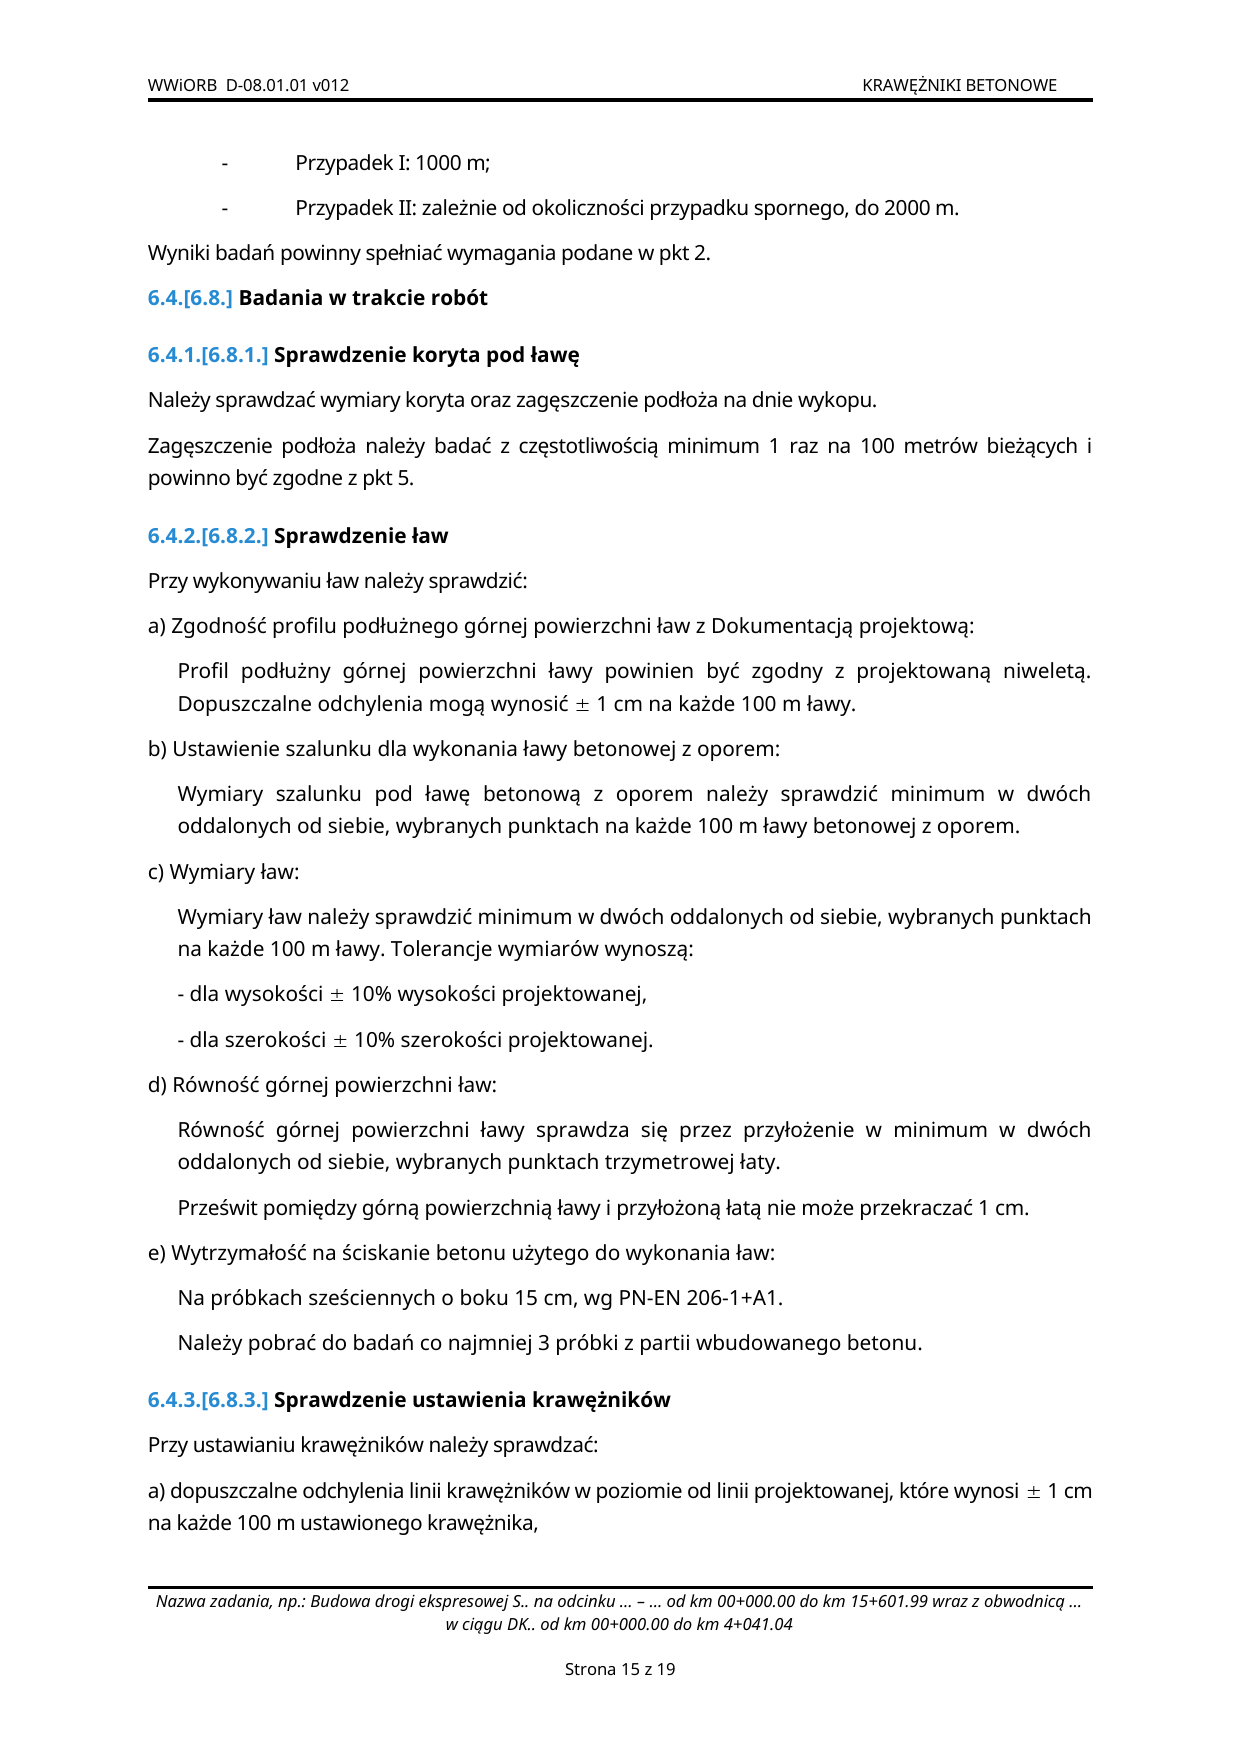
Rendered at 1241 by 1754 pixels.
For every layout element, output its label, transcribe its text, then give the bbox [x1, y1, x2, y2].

subtitle Badania w trakcie robót [148, 283, 1093, 311]
subtitle Sprawdzenie koryta pod ławę [148, 341, 1093, 369]
subtitle Sprawdzenie ław [148, 521, 1093, 549]
text Na próbkach sześciennych o boku 15 cm, wg PN-EN 206-1+A1. [177, 1283, 1093, 1311]
text Przy wykonywaniu ław należy sprawdzić: [148, 566, 1093, 594]
text Zagęszczenie podłoża należy badać z częstotliwością minimum 1 raz na 100 metrów bieżących i powinno być zgodne z pkt 5. [148, 431, 1093, 492]
text a) Zgodność profilu podłużnego górnej powierzchni ław z Dokumentacją projektową: [148, 611, 1093, 639]
text Wymiary szalunku pod ławę betonową z oporem należy sprawdzić minimum w dwóch oddalonych od siebie, wybranych punktach na każde 100 m ławy betonowej z oporem. [177, 779, 1093, 840]
text c) Wymiary ław: [148, 857, 1093, 885]
text Równość górnej powierzchni ławy sprawdza się przez przyłożenie w minimum w dwóch oddalonych od siebie, wybranych punktach trzymetrowej łaty. [177, 1115, 1093, 1176]
text Profil podłużny górnej powierzchni ławy powinien być zgodny z projektowaną niweletą. Dopuszczalne odchylenia mogą wynosić 1 cm na każde 100 m ławy. [177, 656, 1093, 717]
text Wymiary ław należy sprawdzić minimum w dwóch oddalonych od siebie, wybranych punktach na każde 100 m ławy. Tolerancje wymiarów wynoszą: [177, 902, 1093, 963]
subtitle Sprawdzenie ustawienia krawężników [148, 1386, 1093, 1414]
text Należy pobrać do badań co najmniej 3 próbki z partii wbudowanego betonu. [177, 1328, 1093, 1356]
text Przy ustawianiu krawężników należy sprawdzać: [148, 1431, 1093, 1459]
text Należy sprawdzać wymiary koryta oraz zagęszczenie podłoża na dnie wykopu. [148, 386, 1093, 414]
text Prześwit pomiędzy górną powierzchnią ławy i przyłożoną łatą nie może przekraczać 1 cm. [177, 1193, 1093, 1221]
text - dla wysokości 10% wysokości projektowanej, [177, 979, 1093, 1008]
text a) dopuszczalne odchylenia linii krawężników w poziomie od linii projektowanej, które wynosi 1 cm na każde 100 m ustawionego krawężnika, [148, 1476, 1093, 1537]
text Wyniki badań powinny spełniać wymagania podane w pkt 2. [148, 238, 1093, 266]
text - dla szerokości 10% szerokości projektowanej. [177, 1025, 1093, 1053]
text b) Ustawienie szalunku dla wykonania ławy betonowej z oporem: [148, 734, 1093, 762]
text - Przypadek I: 1000 m; [148, 148, 1093, 176]
text e) Wytrzymałość na ściskanie betonu użytego do wykonania ław: [148, 1238, 1093, 1266]
text - Przypadek II: zależnie od okoliczności przypadku spornego, do 2000 m. [148, 193, 1093, 221]
text d) Równość górnej powierzchni ław: [148, 1070, 1093, 1098]
